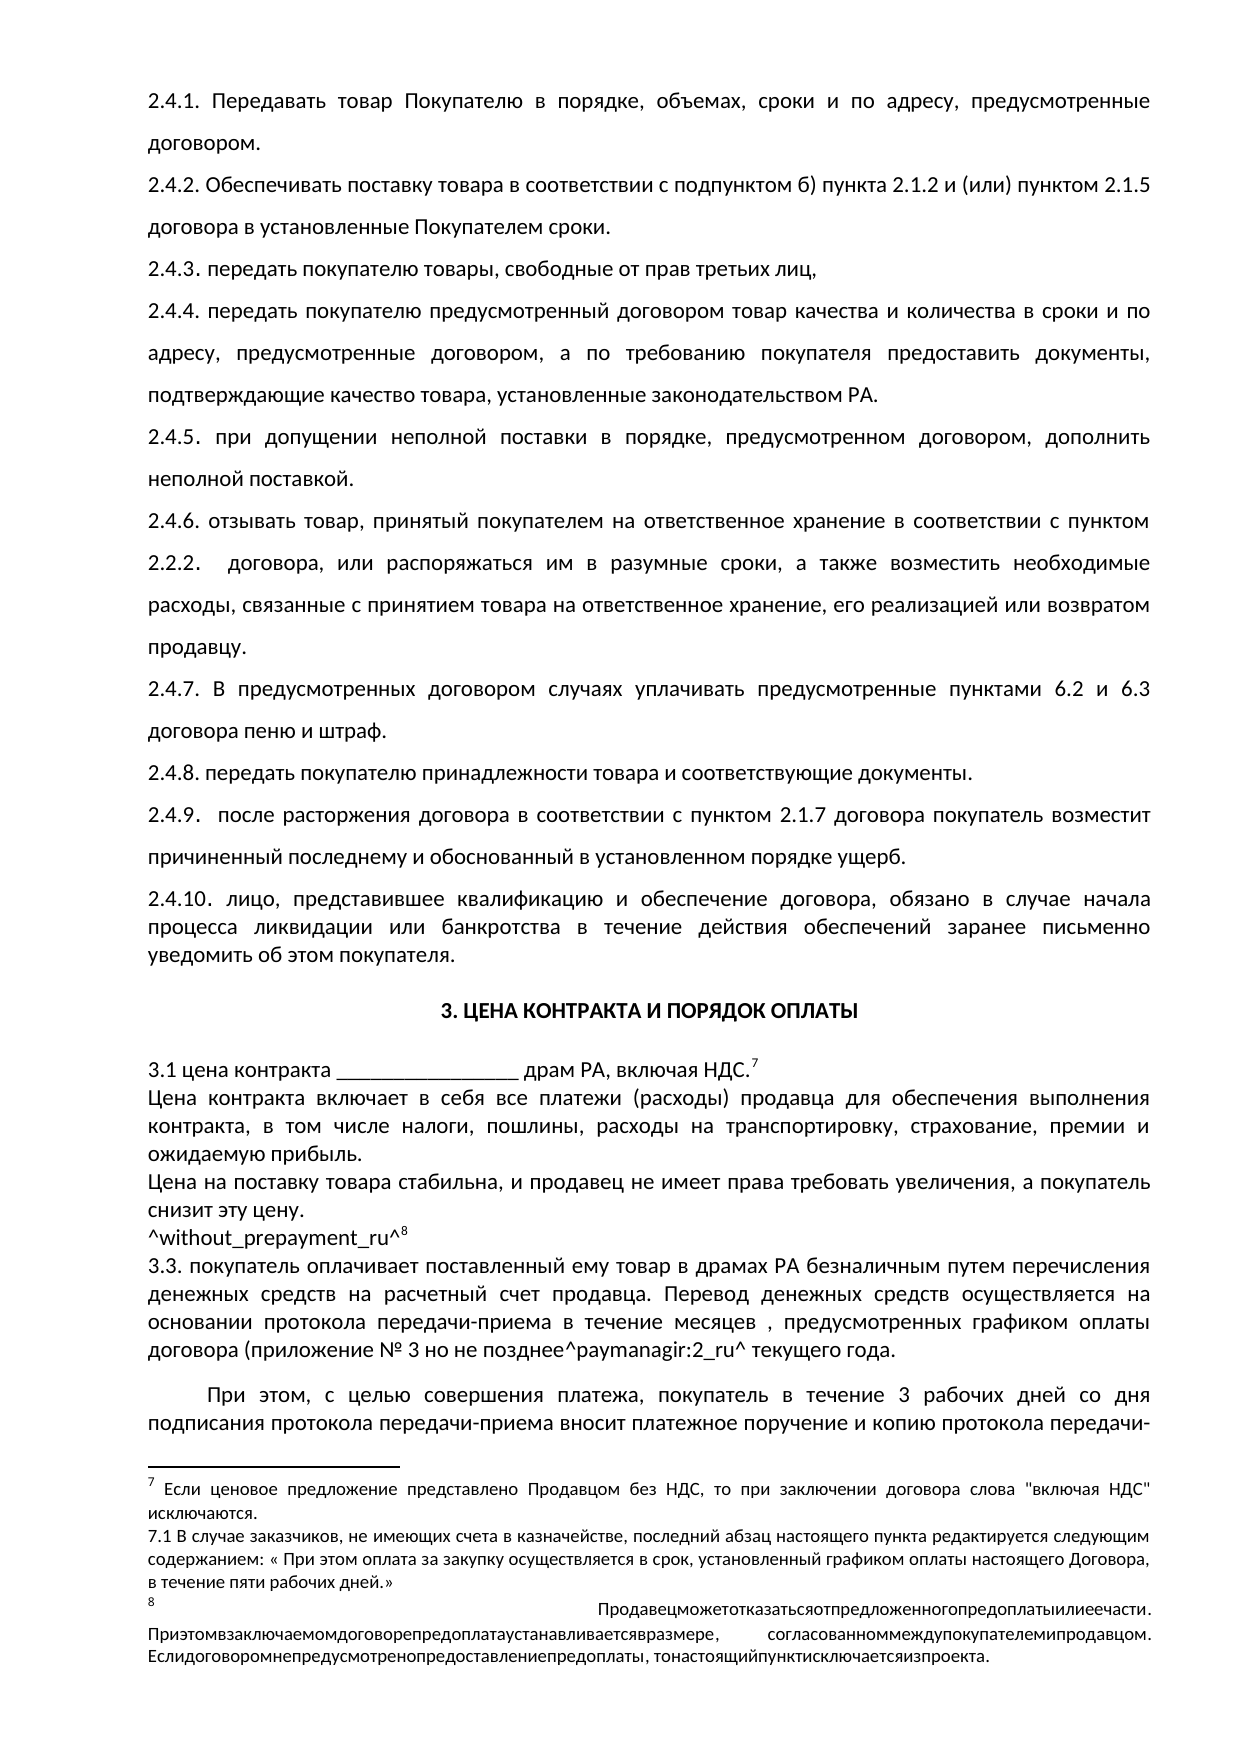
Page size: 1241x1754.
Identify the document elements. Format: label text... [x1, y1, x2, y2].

text 2.4.10․ лицо, представившее квалификацию и обеспечение договора, обязано в случае начала процесса ликвидации или банкротства в течение действия обеспечений заранее письменно уведомить об этом покупателя. [148, 884, 1152, 968]
text Цена на поставку товара стабильна, и продавец не имеет права требовать увеличения, а покупатель снизит эту цену. [148, 1167, 1152, 1223]
text 2.4.1. Передавать товар Покупателю в порядке, объемах, сроки и по адресу, предусмотренные договором. [148, 86, 1152, 156]
text 3.1 цена контракта ________________ драм РА, включая НДС. [148, 1055, 1152, 1083]
text 2.4.4. передать покупателю предусмотренный договором товар качества и количества в сроки и по адресу, предусмотренные договором, а по требованию покупателя предоставить документы, подтверждающие качество товара, установленные законодательством РА. [148, 296, 1152, 408]
text Цена контракта включает в себя все платежи (расходы) продавца для обеспечения выполнения контракта, в том числе налоги, пошлины, расходы на транспортировку, страхование, премии и ожидаемую прибыль. [148, 1083, 1152, 1167]
text 2.4.3․ передать покупателю товары, свободные от прав третьих лиц, [148, 254, 1152, 282]
text ^without_prepayment_ru^ [148, 1223, 1152, 1251]
text 3.3. покупатель оплачивает поставленный ему товар в драмах РА безналичным путем перечисления денежных средств на расчетный счет продавца. Перевод денежных средств осуществляется на основании протокола передачи-приема в течение месяцев , предусмотренных графиком оплаты договора (приложение № 3 но не позднее^paymanagir:2_ru^ текущего года. [148, 1251, 1152, 1363]
text 2.4.8. передать покупателю принадлежности товара и соответствующие документы. [148, 758, 1152, 786]
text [148, 1380, 1152, 1436]
text 2.4.9․ после расторжения договора в соответствии с пунктом 2.1.7 договора покупатель возместит причиненный последнему и обоснованный в установленном порядке ущерб. [148, 800, 1152, 870]
text 3. ЦЕНА КОНТРАКТА И ПОРЯДОК ОПЛАТЫ [148, 996, 1152, 1024]
text 2.4.2. Обеспечивать поставку товара в соответствии с подпунктом б) пункта 2.1.2 и (или) пунктом 2.1.5 договора в установленные Покупателем сроки. [148, 170, 1152, 240]
text 2.4.6. отзывать товар, принятый покупателем на ответственное хранение в соответствии с пунктом 2.2.2․ договора, или распоряжаться им в разумные сроки, а также возместить необходимые расходы, связанные с принятием товара на ответственное хранение, его реализацией или возвратом продавцу. [148, 506, 1152, 660]
text 2.4.5․ при допущении неполной поставки в порядке, предусмотренном договором, дополнить неполной поставкой. [148, 422, 1152, 492]
text 2.4.7. В предусмотренных договором случаях уплачивать предусмотренные пунктами 6.2 и 6.3 договора пеню и штраф. [148, 674, 1152, 744]
